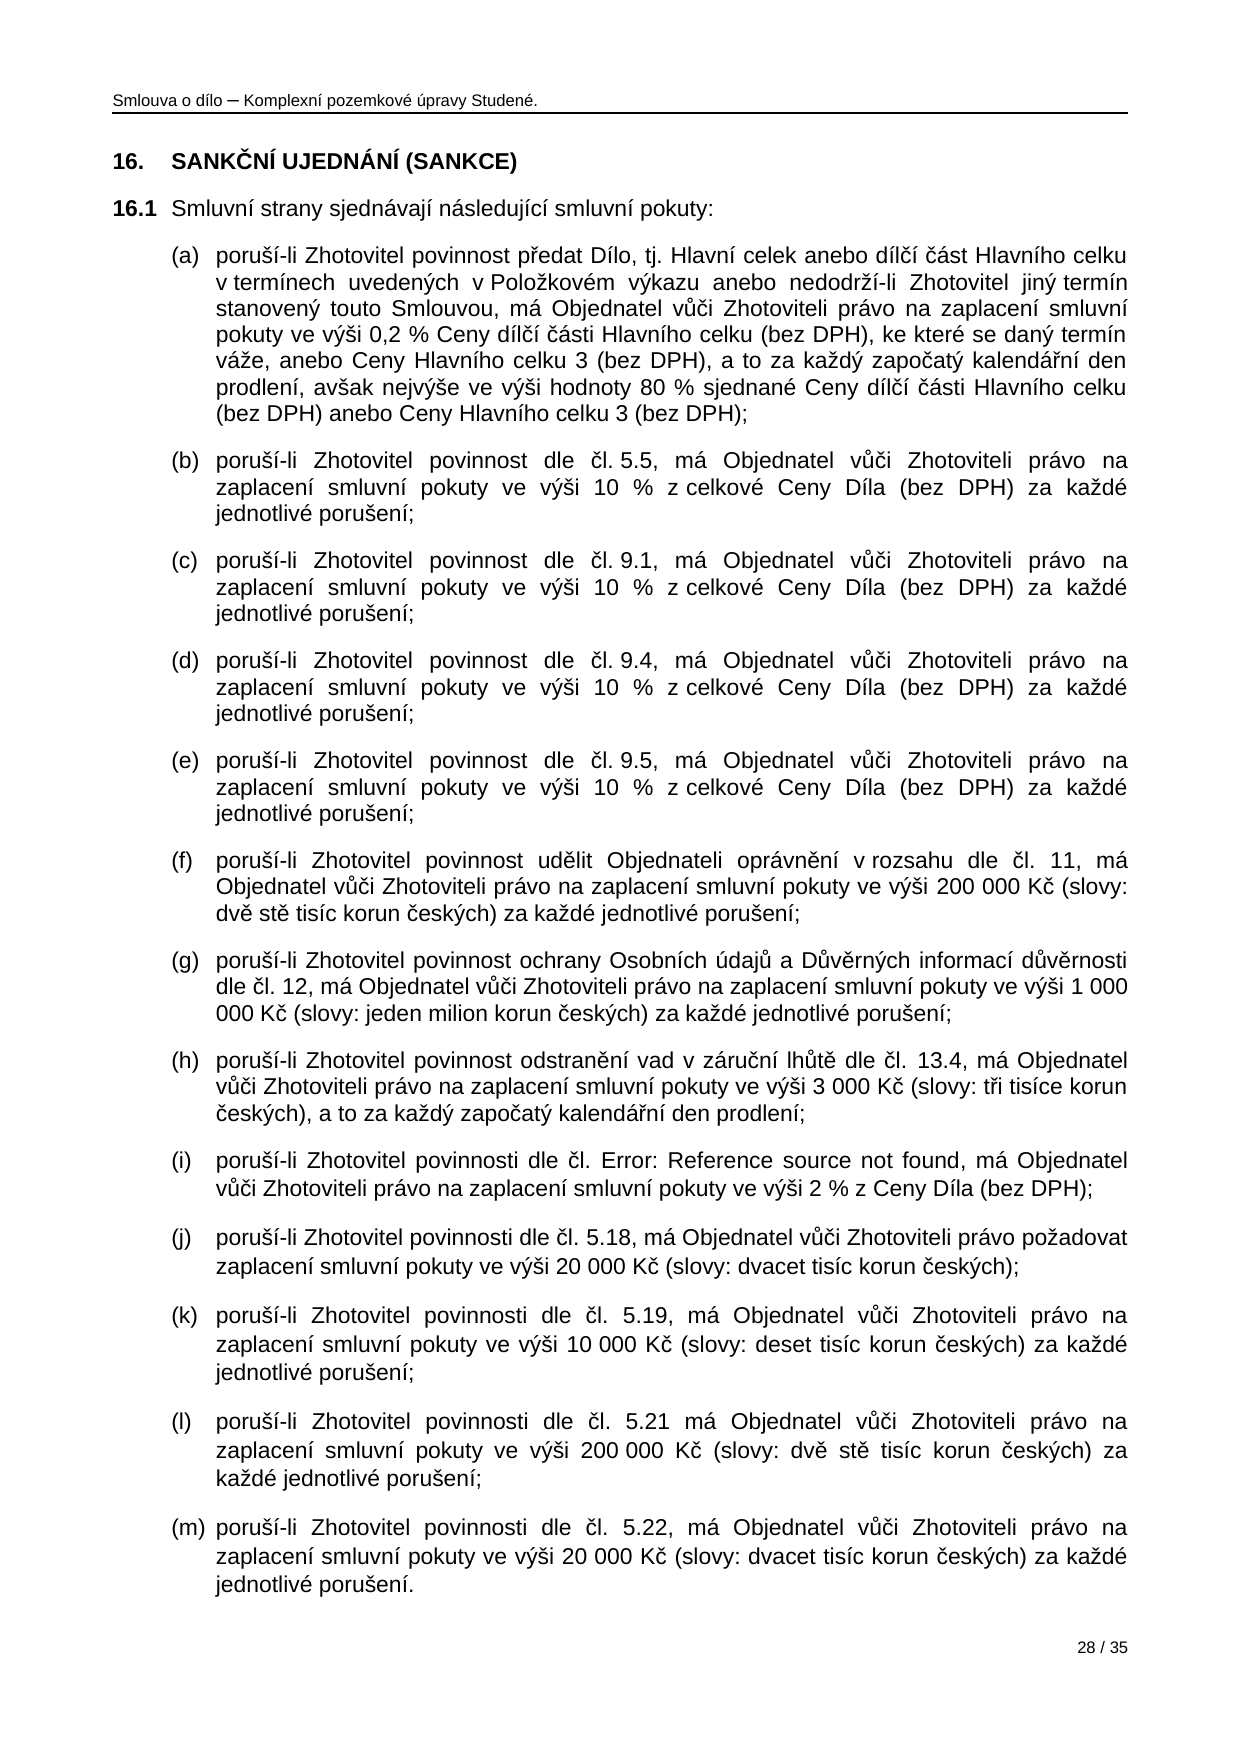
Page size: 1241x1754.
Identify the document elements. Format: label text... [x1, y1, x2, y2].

text poruší-li Zhotovitel povinnost udělit Objednateli oprávnění v rozsahu dle čl. 11, má Objednatel vůči Zhotoviteli právo na zaplacení smluvní pokuty ve výši 200 000 Kč (slovy: dvě stě tisíc korun českých) za každé jednotlivé porušení; [171, 847, 1128, 926]
text poruší-li Zhotovitel povinnosti dle čl. 5.18, má Objednatel vůči Zhotoviteli právo požadovat zaplacení smluvní pokuty ve výši 20 000 Kč (slovy: dvacet tisíc korun českých); [171, 1224, 1128, 1279]
list poruší-li Zhotovitel povinnost dle čl. 5.5, má Objednatel vůči Zhotoviteli právo na zaplacení smluvní pokuty ve výši 10 % z celkové Ceny Díla (bez DPH) za každé jednotlivé porušení; [171, 447, 1128, 526]
list poruší-li Zhotovitel povinnost předat Dílo, tj. Hlavní celek anebo dílčí část Hlavního celku v termínech uvedených v Položkovém výkazu anebo nedodrží-li Zhotovitel jiný termín stanovený touto Smlouvou, má Objednatel vůči Zhotoviteli právo na zaplacení smluvní pokuty ve výši 0,2 % Ceny dílčí části Hlavního celku (bez DPH), ke které se daný termín váže, anebo Ceny Hlavního celku 3 (bez DPH), a to za každý započatý kalendářní den prodlení, avšak nejvýše ve výši hodnoty 80 % sjednané Ceny dílčí části Hlavního celku (bez DPH) anebo Ceny Hlavního celku 3 (bez DPH); [171, 242, 1128, 427]
text poruší-li Zhotovitel povinnosti dle čl. 5.19, má Objednatel vůči Zhotoviteli právo na zaplacení smluvní pokuty ve výši 10 000 Kč (slovy: deset tisíc korun českých) za každé jednotlivé porušení; [171, 1302, 1128, 1385]
text poruší-li Zhotovitel povinnost ochrany Osobních údajů a Důvěrných informací důvěrnosti dle čl. 12, má Objednatel vůči Zhotoviteli právo na zaplacení smluvní pokuty ve výši 1 000 000 Kč (slovy: jeden milion korun českých) za každé jednotlivé porušení; [171, 947, 1128, 1026]
text poruší-li Zhotovitel povinnosti dle čl. 5.22, má Objednatel vůči Zhotoviteli právo na zaplacení smluvní pokuty ve výši 20 000 Kč (slovy: dvacet tisíc korun českých) za každé jednotlivé porušení. [171, 1514, 1128, 1598]
list poruší-li Zhotovitel povinnost dle čl. 9.4, má Objednatel vůči Zhotoviteli právo na zaplacení smluvní pokuty ve výši 10 % z celkové Ceny Díla (bez DPH) za každé jednotlivé porušení; [171, 647, 1128, 726]
text poruší-li Zhotovitel povinnosti dle čl. 5.21 má Objednatel vůči Zhotoviteli právo na zaplacení smluvní pokuty ve výši 200 000 Kč (slovy: dvě stě tisíc korun českých) za každé jednotlivé porušení; [171, 1408, 1128, 1491]
list poruší-li Zhotovitel povinnost dle čl. 9.1, má Objednatel vůči Zhotoviteli právo na zaplacení smluvní pokuty ve výši 10 % z celkové Ceny Díla (bez DPH) za každé jednotlivé porušení; [171, 547, 1128, 626]
text Sankční ujednání (SANKCE) [112, 148, 1128, 174]
list poruší-li Zhotovitel povinnost dle čl. 9.5, má Objednatel vůči Zhotoviteli právo na zaplacení smluvní pokuty ve výši 10 % z celkové Ceny Díla (bez DPH) za každé jednotlivé porušení; [171, 747, 1128, 826]
text Smluvní strany sjednávají následující smluvní pokuty: [112, 195, 1128, 221]
text poruší-li Zhotovitel povinnost odstranění vad v záruční lhůtě dle čl. 13.4, má Objednatel vůči Zhotoviteli právo na zaplacení smluvní pokuty ve výši 3 000 Kč (slovy: tři tisíce korun českých), a to za každý započatý kalendářní den prodlení; [171, 1047, 1128, 1126]
